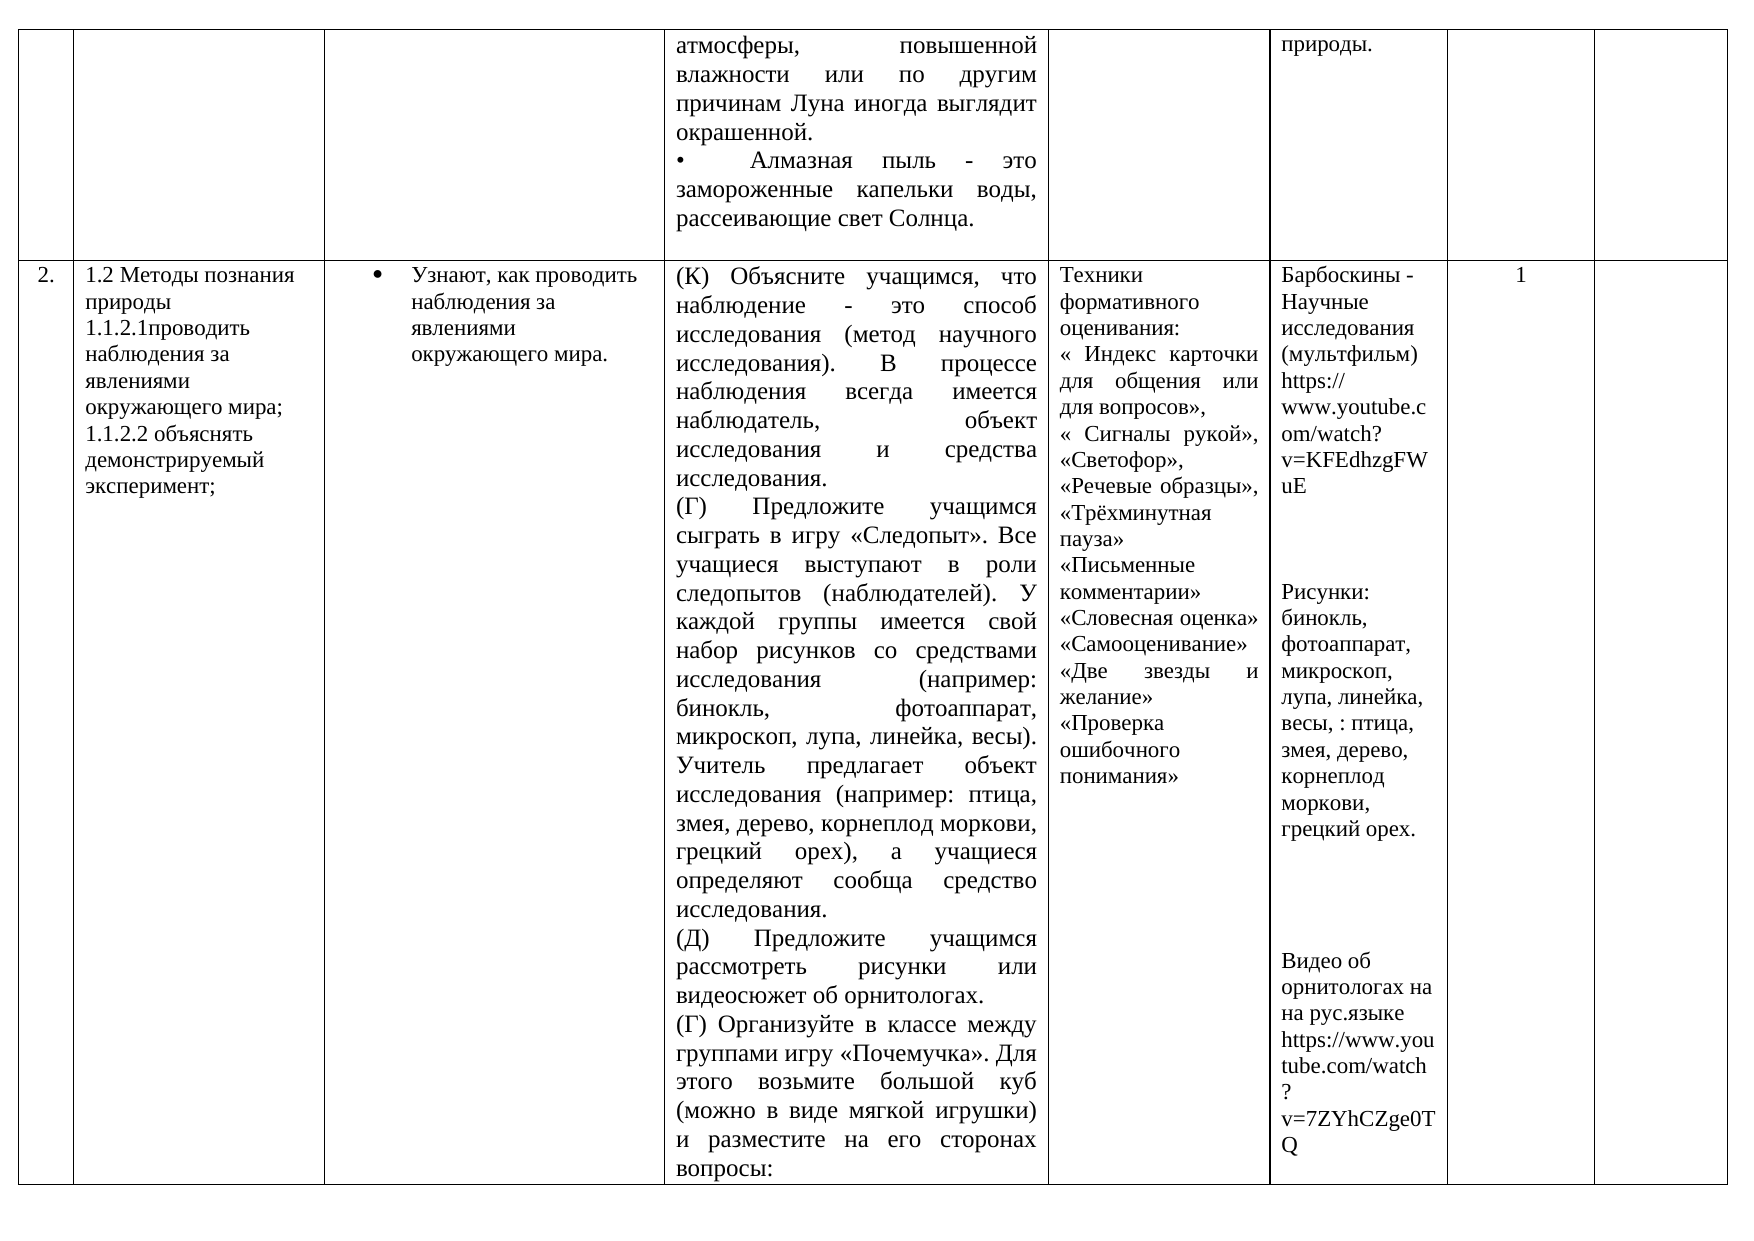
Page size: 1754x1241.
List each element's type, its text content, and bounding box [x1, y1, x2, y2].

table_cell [74, 261, 324, 1184]
table_cell 2. [19, 261, 73, 1184]
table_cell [74, 30, 324, 260]
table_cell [325, 261, 664, 1184]
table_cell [1271, 261, 1447, 1184]
table_cell [1595, 261, 1727, 1184]
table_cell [665, 261, 1048, 1184]
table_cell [1049, 261, 1269, 1184]
table_cell 1 [1448, 261, 1594, 1184]
